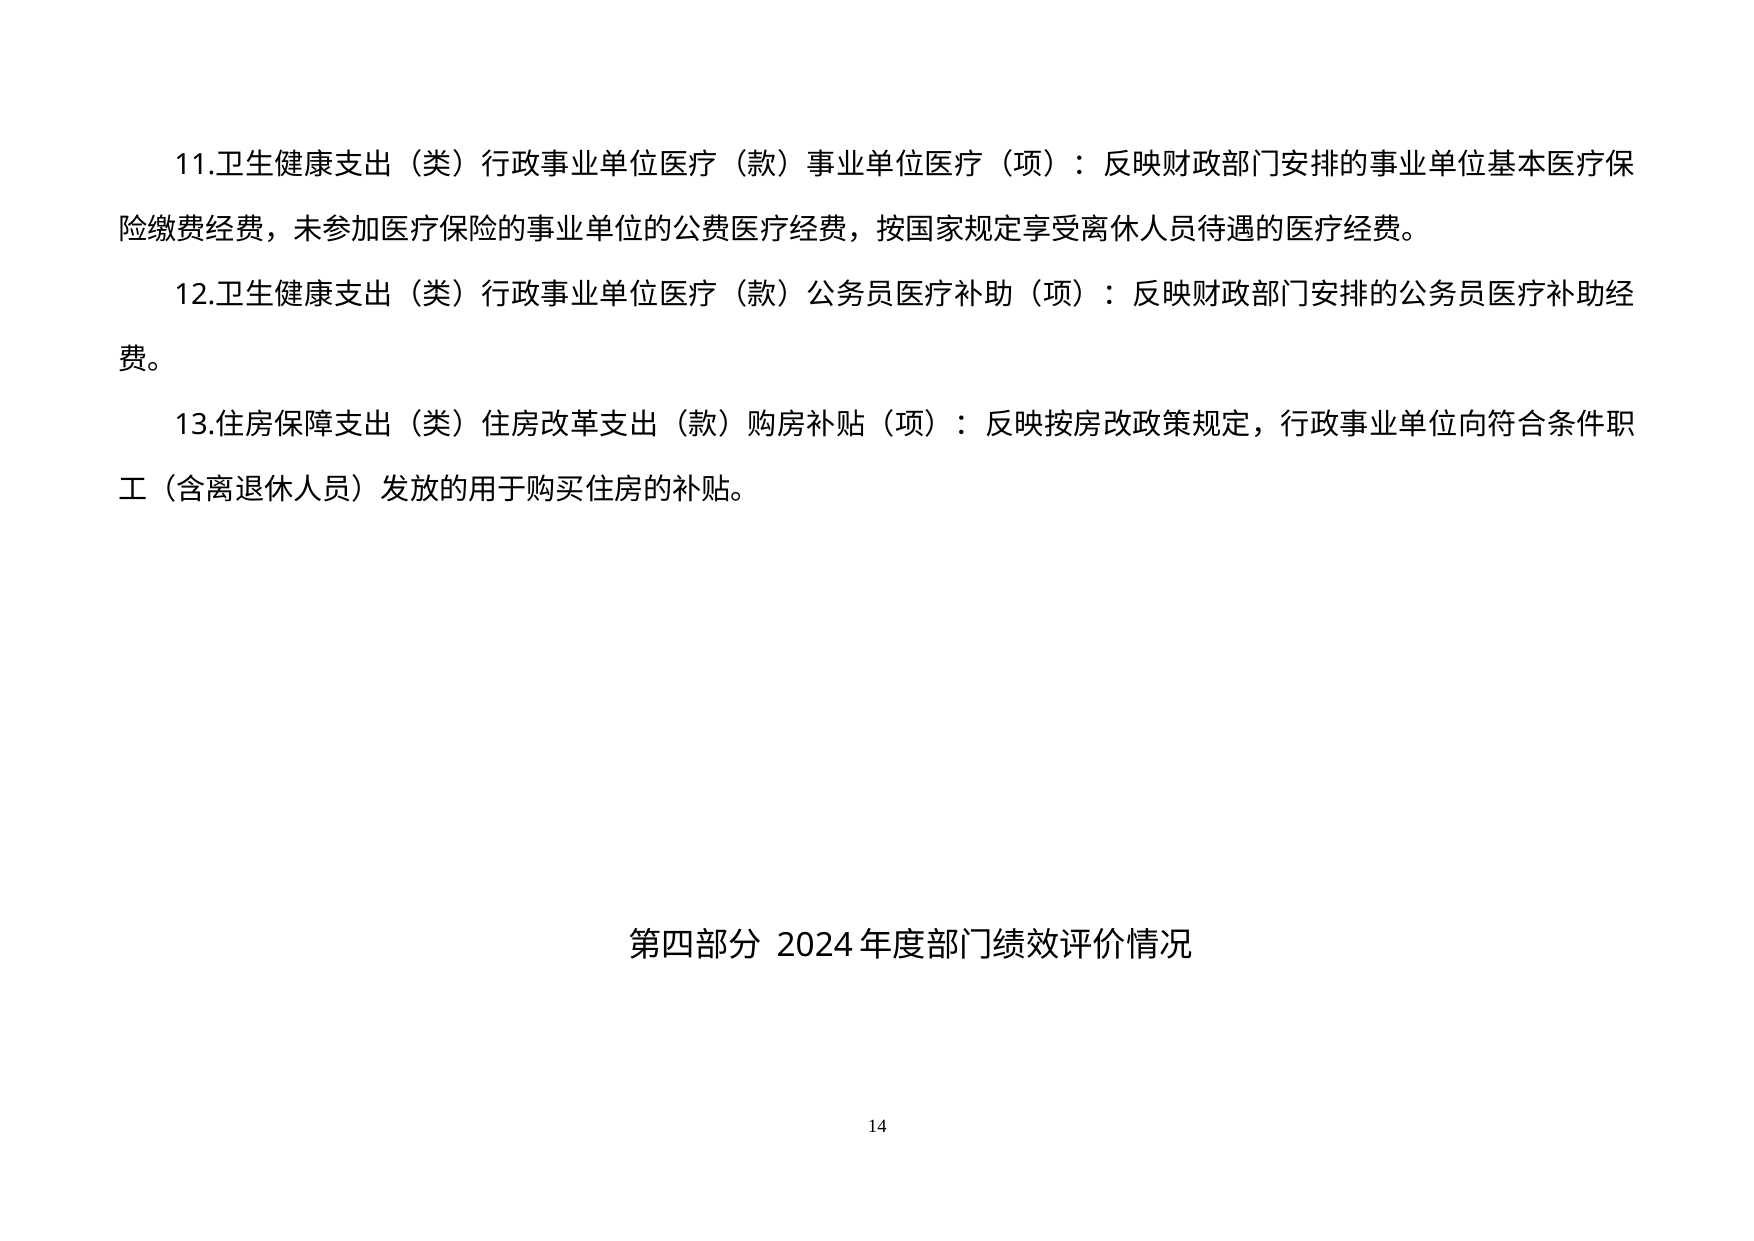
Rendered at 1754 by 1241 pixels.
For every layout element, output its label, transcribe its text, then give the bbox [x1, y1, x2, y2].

text 13.住房保障支出（类）住房改革支出（款）购房补贴（项）：反映按房改政策规定，行政事业单位向符合条件职工（含离退休人员）发放的用于购买住房的补贴。 [118, 389, 1636, 519]
text 12.卫生健康支出（类）行政事业单位医疗（款）公务员医疗补助（项）：反映财政部门安排的公务员医疗补助经费。 [118, 259, 1636, 389]
text 11.卫生健康支出（类）行政事业单位医疗（款）事业单位医疗（项）：反映财政部门安排的事业单位基本医疗保险缴费经费，未参加医疗保险的事业单位的公费医疗经费，按国家规定享受离休人员待遇的医疗经费。 [118, 129, 1636, 259]
text 第四部分 2024年度部门绩效评价情况 [118, 909, 1636, 974]
